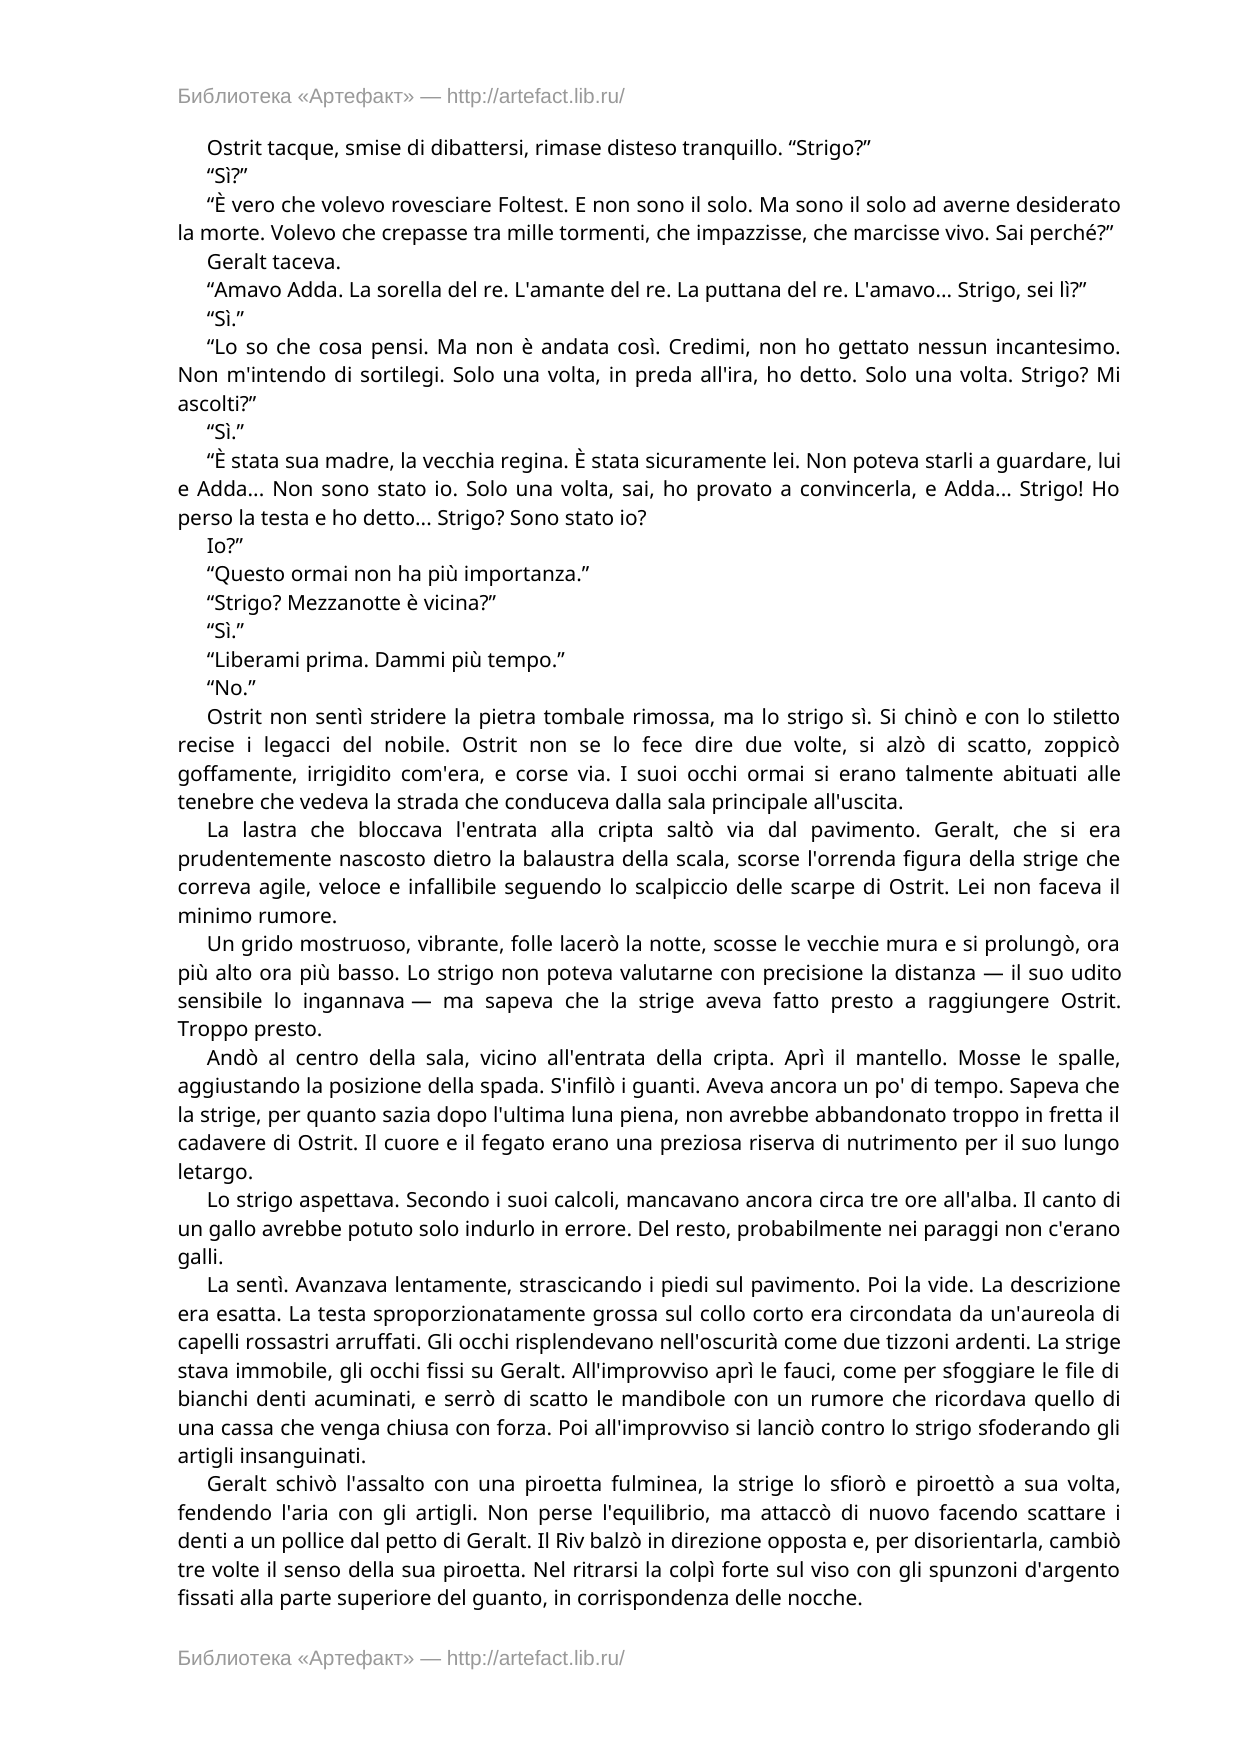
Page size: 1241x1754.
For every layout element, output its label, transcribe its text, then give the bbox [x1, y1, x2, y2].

text Geralt schivò l'assalto con una piroetta fulminea, la strige lo sfiorò e piroettò a sua volta, fendendo l'aria con gli artigli. Non perse l'equilibrio, ma attaccò di nuovo facendo scattare i denti a un pollice dal petto di Geralt. Il Riv balzò in direzione opposta e, per disorientarla, cambiò tre volte il senso della sua piroetta. Nel ritrarsi la colpì forte sul viso con gli spunzoni d'argento fissati alla parte superiore del guanto, in corrispondenza delle nocche. [177, 1469, 1122, 1612]
text “Questo ormai non ha più importanza.” [177, 559, 1122, 588]
text “Sì.” [177, 304, 1122, 332]
text Andò al centro della sala, vicino all'entrata della cripta. Aprì il mantello. Mosse le spalle, aggiustando la posizione della spada. S'infilò i guanti. Aveva ancora un po' di tempo. Sapeva che la strige, per quanto sazia dopo l'ultima luna piena, non avrebbe abbandonato troppo in fretta il cadavere di Ostrit. Il cuore e il fegato erano una preziosa riserva di nutrimento per il suo lungo letargo. [177, 1043, 1122, 1185]
text “Liberami prima. Dammi più tempo.” [177, 645, 1122, 673]
text “È vero che volevo rovesciare Foltest. E non sono il solo. Ma sono il solo ad averne desiderato la morte. Volevo che crepasse tra mille tormenti, che impazzisse, che marcisse vivo. Sai perché?” [177, 190, 1122, 247]
text Lo strigo aspettava. Secondo i suoi calcoli, mancavano ancora circa tre ore all'alba. Il canto di un gallo avrebbe potuto solo indurlo in errore. Del resto, probabilmente nei paraggi non c'erano galli. [177, 1185, 1122, 1271]
text Geralt taceva. [177, 247, 1122, 275]
text “Sì?” [177, 161, 1122, 190]
text La lastra che bloccava l'entrata alla cripta saltò via dal pavimento. Geralt, che si era prudentemente nascosto dietro la balaustra della scala, scorse l'orrenda figura della strige che correva agile, veloce e infallibile seguendo lo scalpiccio delle scarpe di Ostrit. Lei non faceva il minimo rumore. [177, 816, 1122, 929]
text Un grido mostruoso, vibrante, folle lacerò la notte, scosse le vecchie mura e si prolungò, ora più alto ora più basso. Lo strigo non poteva valutarne con precisione la distanza — il suo udito sensibile lo ingannava — ma sapeva che la strige aveva fatto presto a raggiungere Ostrit. Troppo presto. [177, 929, 1122, 1043]
text Ostrit tacque, smise di dibattersi, rimase disteso tranquillo. “Strigo?” [177, 133, 1122, 161]
text La sentì. Avanzava lentamente, strascicando i piedi sul pavimento. Poi la vide. La descrizione era esatta. La testa sproporzionatamente grossa sul collo corto era circondata da un'aureola di capelli rossastri arruffati. Gli occhi risplendevano nell'oscurità come due tizzoni ardenti. La strige stava immobile, gli occhi fissi su Geralt. All'improvviso aprì le fauci, come per sfoggiare le file di bianchi denti acuminati, e serrò di scatto le mandibole con un rumore che ricordava quello di una cassa che venga chiusa con forza. Poi all'improvviso si lanciò contro lo strigo sfoderando gli artigli insanguinati. [177, 1271, 1122, 1469]
text “Sì.” [177, 616, 1122, 645]
text “Strigo? Mezzanotte è vicina?” [177, 588, 1122, 616]
text “Amavo Adda. La sorella del re. L'amante del re. La puttana del re. L'amavo... Strigo, sei lì?” [177, 275, 1122, 304]
text Ostrit non sentì stridere la pietra tombale rimossa, ma lo strigo sì. Si chinò e con lo stiletto recise i legacci del nobile. Ostrit non se lo fece dire due volte, si alzò di scatto, zoppicò goffamente, irrigidito com'era, e corse via. I suoi occhi ormai si erano talmente abituati alle tenebre che vedeva la strada che conduceva dalla sala principale all'uscita. [177, 702, 1122, 816]
text “È stata sua madre, la vecchia regina. È stata sicuramente lei. Non poteva starli a guardare, lui e Adda... Non sono stato io. Solo una volta, sai, ho provato a convincerla, e Adda... Strigo! Ho perso la testa e ho detto... Strigo? Sono stato io? [177, 446, 1122, 531]
text “Sì.” [177, 417, 1122, 446]
text Io?” [177, 531, 1122, 559]
text “Lo so che cosa pensi. Ma non è andata così. Credimi, non ho gettato nessun incantesimo. Non m'intendo di sortilegi. Solo una volta, in preda all'ira, ho detto. Solo una volta. Strigo? Mi ascolti?” [177, 332, 1122, 417]
text “No.” [177, 673, 1122, 702]
